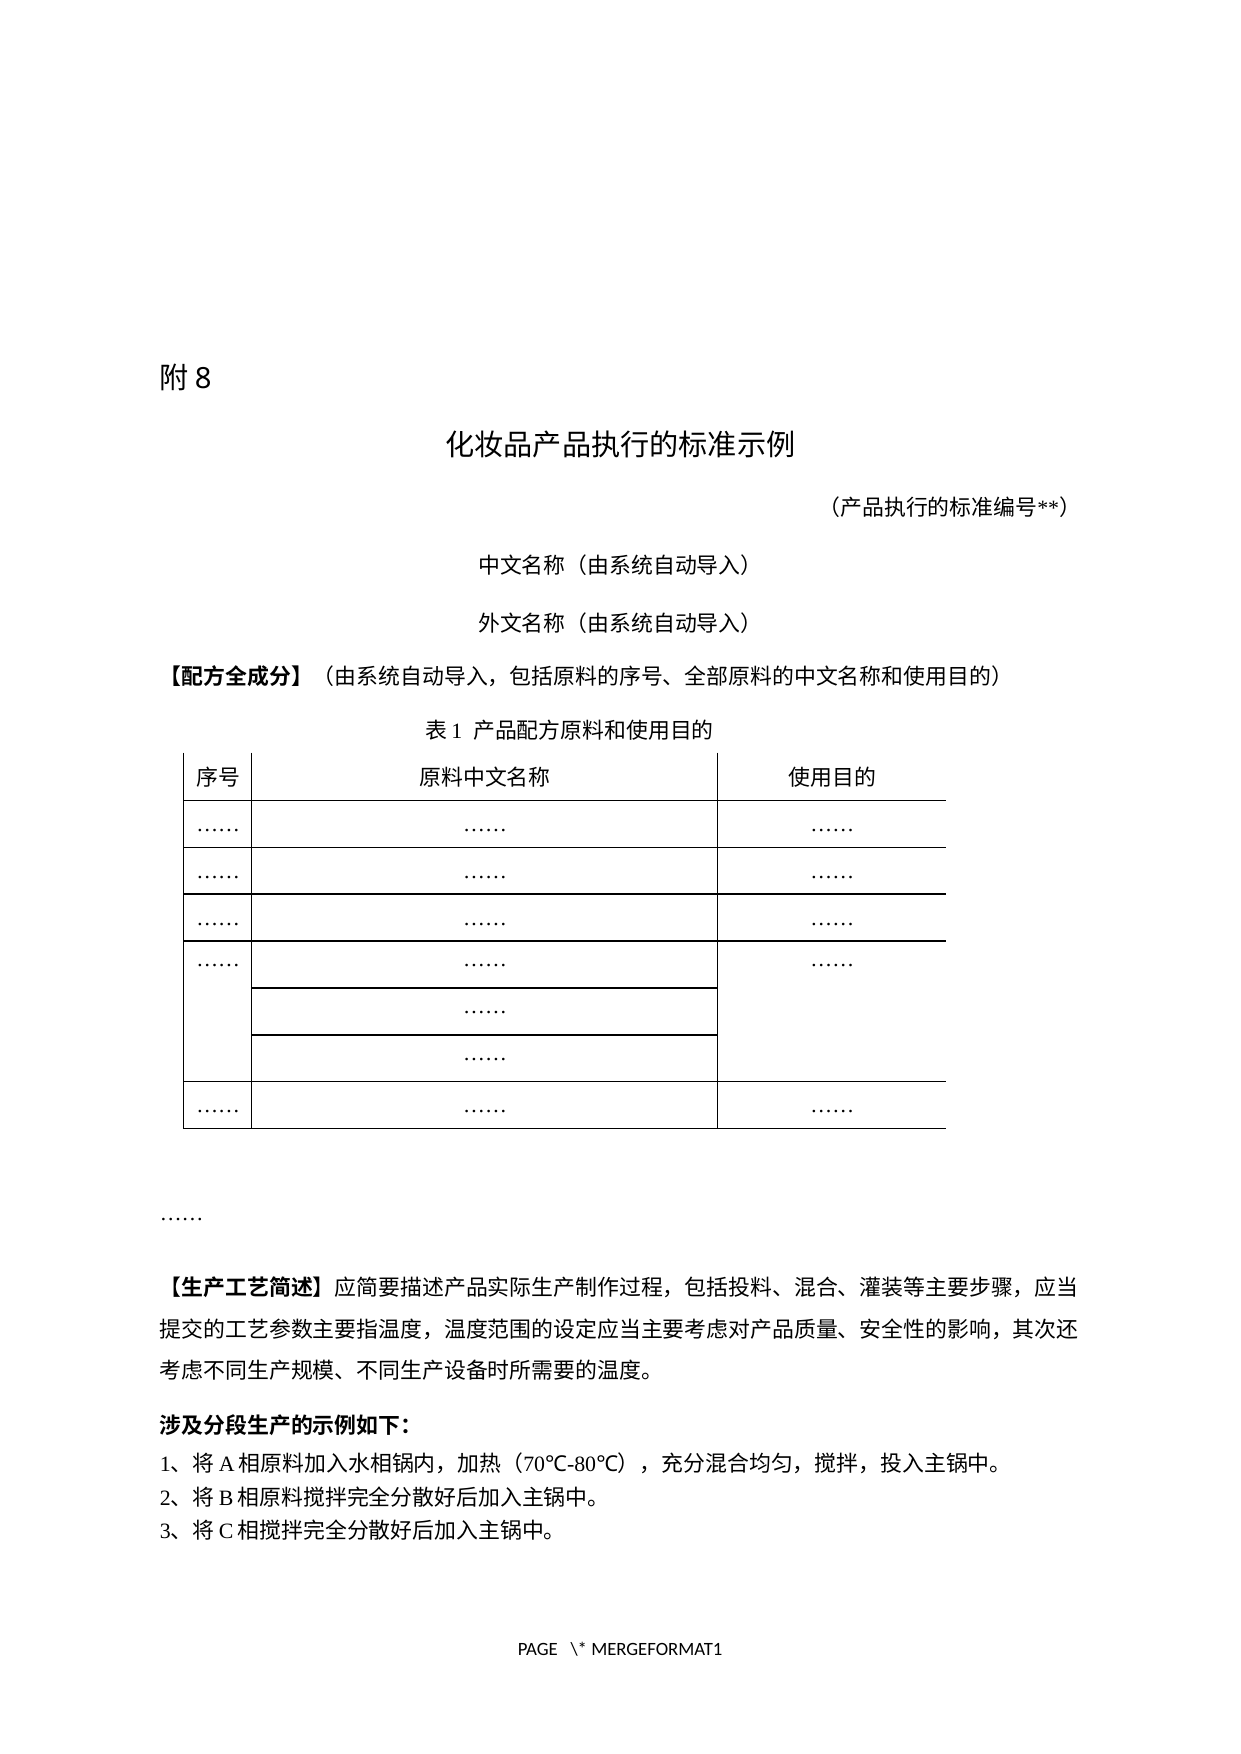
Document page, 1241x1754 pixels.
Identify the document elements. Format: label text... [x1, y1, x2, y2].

table_header 【配方全成分】（由系统自动导入，包括原料的序号、全部原料的中文名称和使用目的） [160, 643, 1059, 706]
text 中文名称（由系统自动导入） [159, 527, 1081, 585]
text 外文名称（由系统自动导入） [159, 585, 1081, 643]
table_cell [160, 706, 1059, 1262]
text 【生产工艺简述】应简要描述产品实际生产制作过程，包括投料、混合、灌装等主要步骤，应当提交的工艺参数主要指温度，温度范围的设定应当主要考虑对产品质量、安全性的影响，其次还考虑不同生产规模、不同生产设备时所需要的温度。 [159, 1262, 1081, 1387]
text 化妆品产品执行的标准示例 [159, 402, 1081, 468]
text 涉及分段生产的示例如下： [159, 1387, 1081, 1446]
text 附8 [159, 335, 1081, 402]
text 2、将B相原料搅拌完全分散好后加入主锅中。 [159, 1479, 1081, 1512]
text 3、将C相搅拌完全分散好后加入主锅中。 [159, 1512, 1081, 1545]
text （产品执行的标准编号**） [159, 468, 1081, 527]
text 1、将A相原料加入水相锅内，加热（70℃-80℃），充分混合均匀，搅拌，投入主锅中。 [159, 1446, 1081, 1479]
